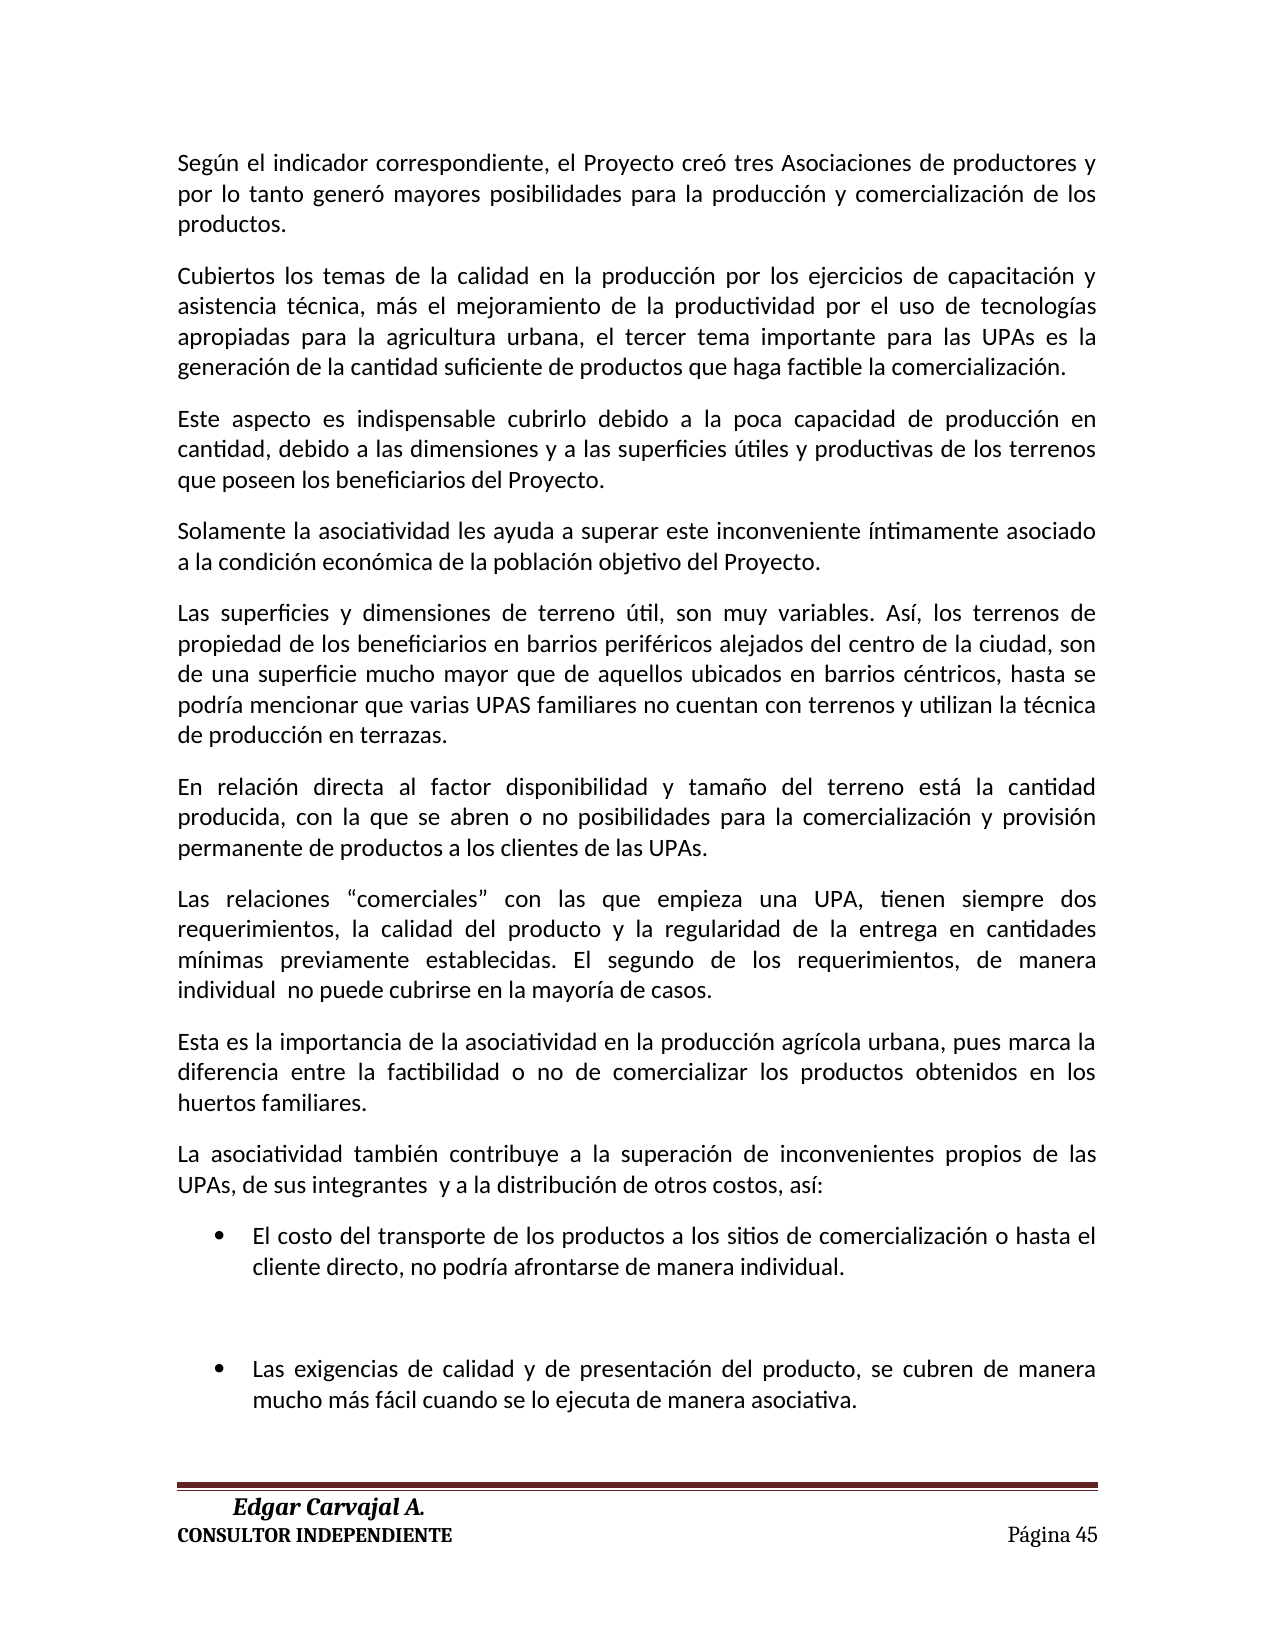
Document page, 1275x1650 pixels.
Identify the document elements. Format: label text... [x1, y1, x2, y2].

list Las exigencias de calidad y de presentación del producto, se cubren de manera mucho más fácil cuando se lo ejecuta de manera asociativa. [215, 1353, 1098, 1414]
text Solamente la asociatividad les ayuda a superar este inconveniente íntimamente asociado a la condición económica de la población objetivo del Proyecto. [177, 515, 1098, 576]
text La asociatividad también contribuye a la superación de inconvenientes propios de las UPAs, de sus integrantes y a la distribución de otros costos, así: [177, 1138, 1098, 1199]
text Este aspecto es indispensable cubrirlo debido a la poca capacidad de producción en cantidad, debido a las dimensiones y a las superficies útiles y productivas de los terrenos que poseen los beneficiarios del Proyecto. [177, 403, 1098, 494]
text Esta es la importancia de la asociatividad en la producción agrícola urbana, pues marca la diferencia entre la factibilidad o no de comercializar los productos obtenidos en los huertos familiares. [177, 1026, 1098, 1117]
text Según el indicador correspondiente, el Proyecto creó tres Asociaciones de productores y por lo tanto generó mayores posibilidades para la producción y comercialización de los productos. [177, 148, 1098, 239]
text En relación directa al factor disponibilidad y tamaño del terreno está la cantidad producida, con la que se abren o no posibilidades para la comercialización y provisión permanente de productos a los clientes de las UPAs. [177, 771, 1098, 862]
text Las relaciones “comerciales” con las que empieza una UPA, tienen siempre dos requerimientos, la calidad del producto y la regularidad de la entrega en cantidades mínimas previamente establecidas. El segundo de los requerimientos, de manera individual no puede cubrirse en la mayoría de casos. [177, 883, 1098, 1005]
list El costo del transporte de los productos a los sitios de comercialización o hasta el cliente directo, no podría afrontarse de manera individual. [215, 1220, 1098, 1281]
text Cubiertos los temas de la calidad en la producción por los ejercicios de capacitación y asistencia técnica, más el mejoramiento de la productividad por el uso de tecnologías apropiadas para la agricultura urbana, el tercer tema importante para las UPAs es la generación de la cantidad suficiente de productos que haga factible la comercialización. [177, 260, 1098, 382]
text Las superficies y dimensiones de terreno útil, son muy variables. Así, los terrenos de propiedad de los beneficiarios en barrios periféricos alejados del centro de la ciudad, son de una superficie mucho mayor que de aquellos ubicados en barrios céntricos, hasta se podría mencionar que varias UPAS familiares no cuentan con terrenos y utilizan la técnica de producción en terrazas. [177, 597, 1098, 750]
